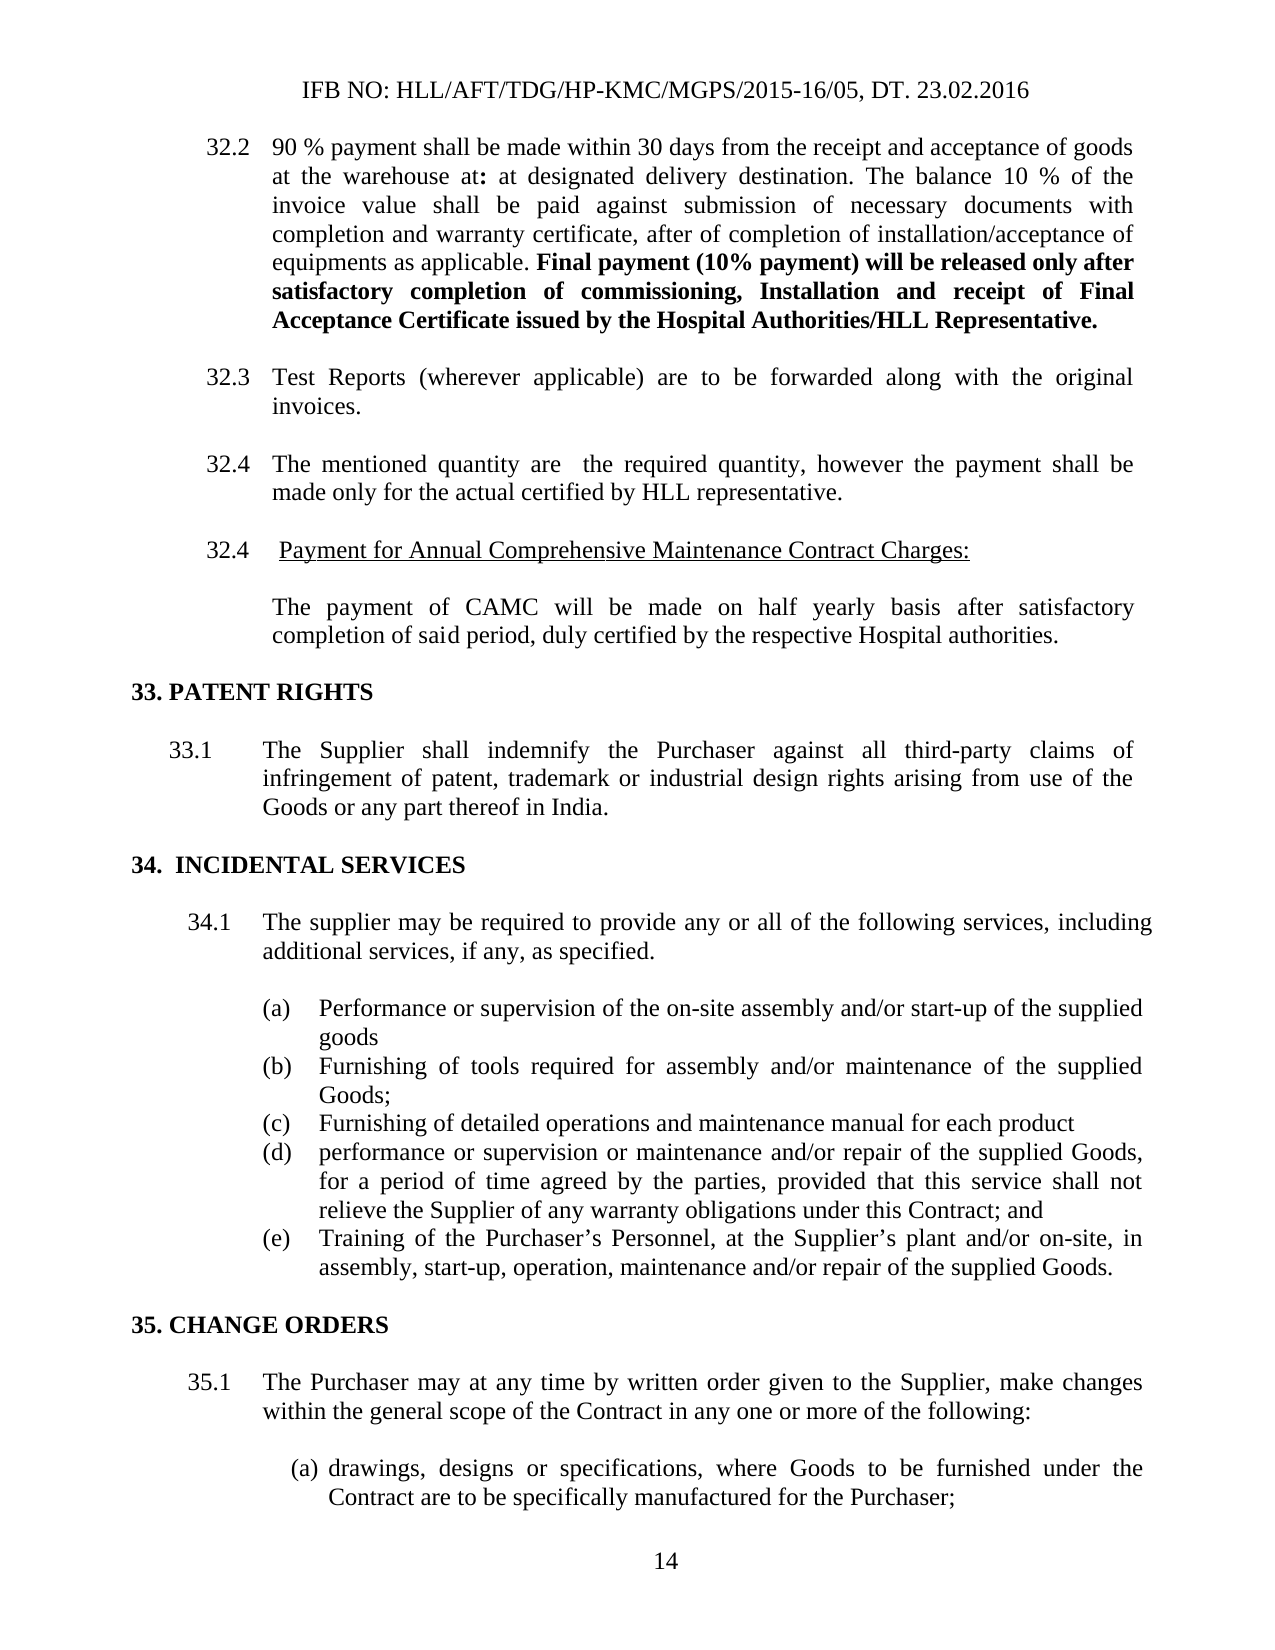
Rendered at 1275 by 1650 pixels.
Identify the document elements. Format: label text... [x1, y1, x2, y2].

text 32.4 Payment for Annual Comprehensive Maintenance Contract Charges: [206, 535, 1134, 564]
text 34.1 The supplier may be required to provide any or all of the following services, including additional services, if any, as specified. [187, 907, 1153, 965]
text (b) Furnishing of tools required for assembly and/or maintenance of the supplied Goods; [262, 1051, 1144, 1108]
text The payment of CAMC will be made on half yearly basis after satisfactory completion of said period, duly certified by the respective Hospital authorities. [206, 592, 1134, 649]
list Test Reports (wherever applicable) are to be forwarded along with the original invoices. [206, 362, 1134, 420]
text 34. INCIDENTAL SERVICES [131, 850, 1200, 878]
text 35.1 The Purchaser may at any time by written order given to the Supplier, make changes within the general scope of the Contract in any one or more of the following: [187, 1367, 1144, 1425]
text (e) Training of the Purchaser’s Personnel, at the Supplier’s plant and/or on-site, in assembly, start-up, operation, maintenance and/or repair of the supplied Goods. [262, 1223, 1144, 1281]
text (d) performance or supervision or maintenance and/or repair of the supplied Goods, for a period of time agreed by the parties, provided that this service shall not relieve the Supplier of any warranty obligations under this Contract; and [262, 1137, 1144, 1223]
list 90 % payment shall be made within 30 days from the receipt and acceptance of goods at the warehouse at: at designated delivery destination. The balance 10 % of the invoice value shall be paid against submission of necessary documents with completion and warranty certificate, after of completion of installation/acceptance of equipments as applicable. Final payment (10% payment) will be released only after satisfactory completion of commissioning, Installation and receipt of Final Acceptance Certificate issued by the Hospital Authorities/HLL Representative. [206, 132, 1134, 334]
text (c) Furnishing of detailed operations and maintenance manual for each product [262, 1108, 1144, 1137]
text 33.1 The Supplier shall indemnify the Purchaser against all third-party claims of infringement of patent, trademark or industrial design rights arising from use of the Goods or any part thereof in India. [169, 735, 1134, 821]
text 33. PATENT RIGHTS [131, 677, 1200, 706]
list drawings, designs or specifications, where Goods to be furnished under the Contract are to be specifically manufactured for the Purchaser; [291, 1453, 1144, 1511]
text 35. CHANGE ORDERS [131, 1310, 1200, 1338]
text (a) Performance or supervision of the on-site assembly and/or start-up of the supplied goods [262, 993, 1144, 1051]
list The mentioned quantity are the required quantity, however the payment shall be made only for the actual certified by HLL representative. [206, 449, 1134, 506]
